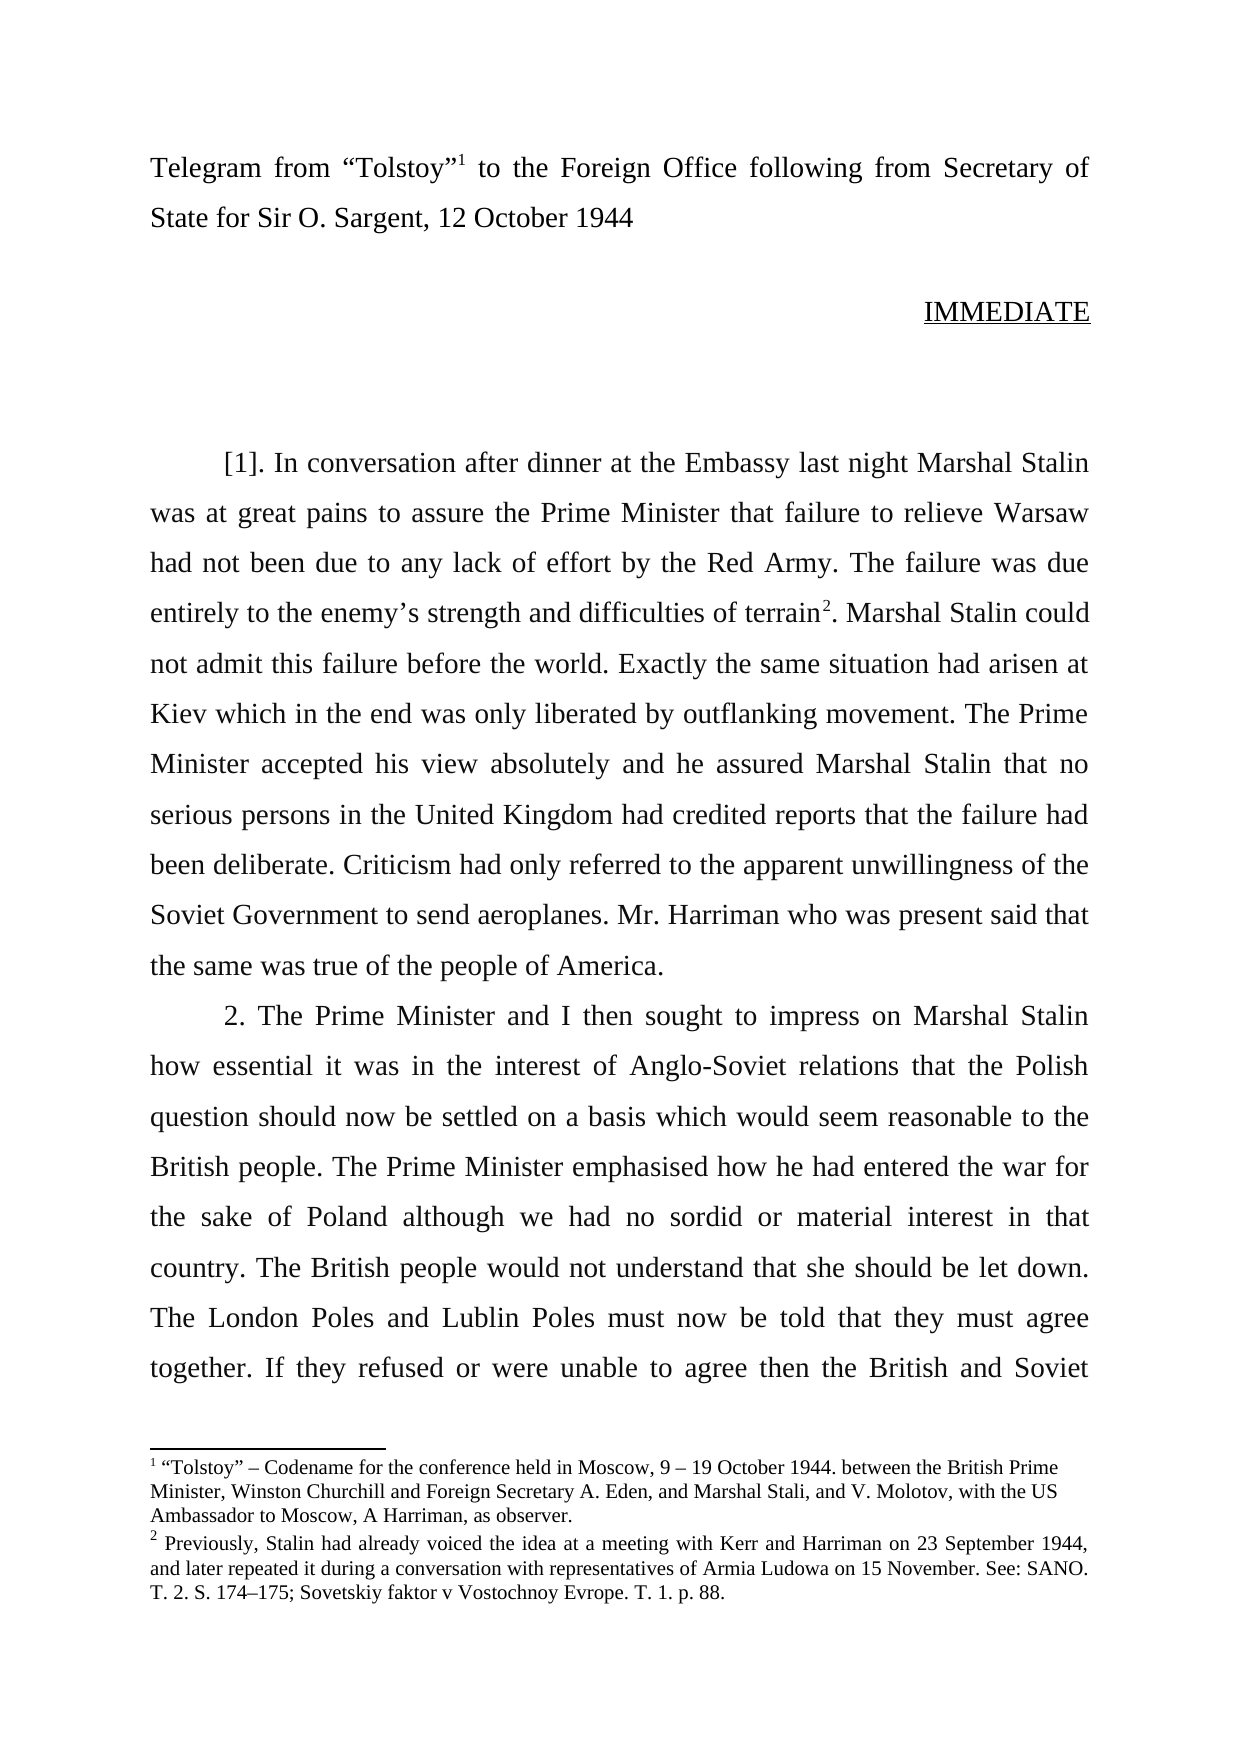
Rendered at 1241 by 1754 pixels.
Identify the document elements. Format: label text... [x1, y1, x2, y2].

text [150, 998, 1090, 1384]
text [1]. In conversation after dinner at the Embassy last night Marshal Stalin was at great pains to assure the Prime Minister that failure to relieve Warsaw had not been due to any lack of effort by the Red Army. The failure was due entirely to the enemy’s strength and difficulties of terrain. Marshal Stalin could not admit this failure before the world. Exactly the same situation had arisen at Kiev which in the end was only liberated by outflanking movement. The Prime Minister accepted his view absolutely and he assured Marshal Stalin that no serious persons in the United Kingdom had credited reports that the failure had been deliberate. Criticism had only referred to the apparent unwillingness of the Soviet Government to send aeroplanes. Mr. Harriman who was present said that the same was true of the people of America. [150, 445, 1090, 981]
text IMMEDIATE [150, 294, 1090, 327]
text Telegram from “Tolstoy” to the Foreign Office following from Secretary of State for Sir O. Sargent, 12 October 1944 [150, 150, 1090, 234]
